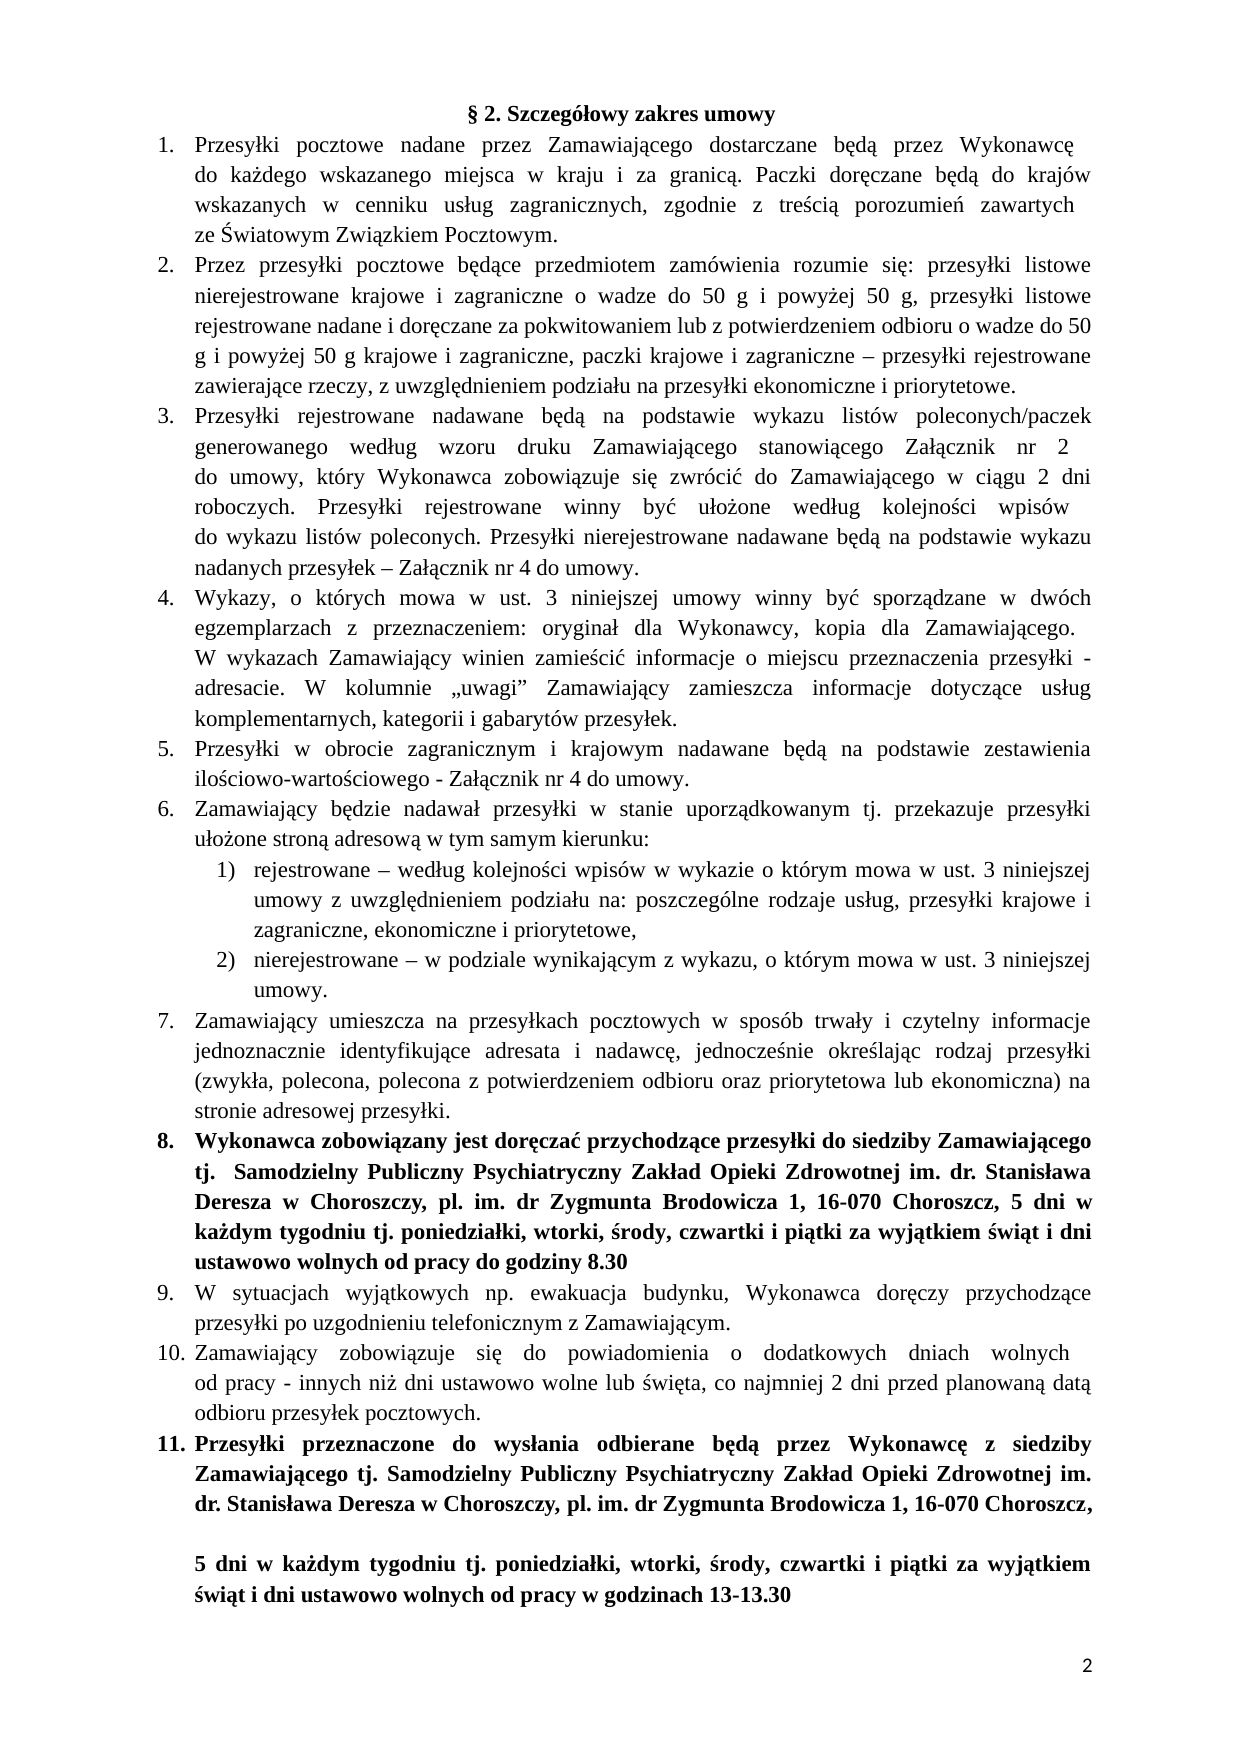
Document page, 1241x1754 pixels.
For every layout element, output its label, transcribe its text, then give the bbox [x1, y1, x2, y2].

list Przesyłki rejestrowane nadawane będą na podstawie wykazu listów poleconych/paczek generowanego według wzoru druku Zamawiającego stanowiącego Załącznik nr 2 do umowy, który Wykonawca zobowiązuje się zwrócić do Zamawiającego w ciągu 2 dni roboczych. Przesyłki rejestrowane winny być ułożone według kolejności wpisów do wykazu listów poleconych. Przesyłki nierejestrowane nadawane będą na podstawie wykazu nadanych przesyłek – Załącznik nr 4 do umowy. [157, 402, 1092, 580]
list Zamawiający będzie nadawał przesyłki w stanie uporządkowanym tj. przekazuje przesyłki ułożone stroną adresową w tym samym kierunku: [157, 795, 1092, 852]
list rejestrowane – według kolejności wpisów w wykazie o którym mowa w ust. 3 niniejszej umowy z uwzględnieniem podziału na: poszczególne rodzaje usług, przesyłki krajowe i zagraniczne, ekonomiczne i priorytetowe, [216, 856, 1092, 942]
list nierejestrowane – w podziale wynikającym z wykazu, o którym mowa w ust. 3 niniejszej umowy. [216, 946, 1092, 1003]
list Przesyłki w obrocie zagranicznym i krajowym nadawane będą na podstawie zestawienia ilościowo-wartościowego - Załącznik nr 4 do umowy. [157, 735, 1092, 791]
list Wykonawca zobowiązany jest doręczać przychodzące przesyłki do siedziby Zamawiającego tj. Samodzielny Publiczny Psychiatryczny Zakład Opieki Zdrowotnej im. dr. Stanisława Deresza w Choroszczy, pl. im. dr Zygmunta Brodowicza 1, 16-070 Choroszcz, 5 dni w każdym tygodniu tj. poniedziałki, wtorki, środy, czwartki i piątki za wyjątkiem świąt i dni ustawowo wolnych od pracy do godziny 8.30 [157, 1127, 1092, 1275]
list Zamawiający umieszcza na przesyłkach pocztowych w sposób trwały i czytelny informacje jednoznacznie identyfikujące adresata i nadawcę, jednocześnie określając rodzaj przesyłki (zwykła, polecona, polecona z potwierdzeniem odbioru oraz priorytetowa lub ekonomiczna) na stronie adresowej przesyłki. [157, 1007, 1092, 1124]
list W sytuacjach wyjątkowych np. ewakuacja budynku, Wykonawca doręczy przychodzące przesyłki po uzgodnieniu telefonicznym z Zamawiającym. [157, 1278, 1092, 1335]
list Przez przesyłki pocztowe będące przedmiotem zamówienia rozumie się: przesyłki listowe nierejestrowane krajowe i zagraniczne o wadze do 50 g i powyżej 50 g, przesyłki listowe rejestrowane nadane i doręczane za pokwitowaniem lub z potwierdzeniem odbioru o wadze do 50 g i powyżej 50 g krajowe i zagraniczne, paczki krajowe i zagraniczne – przesyłki rejestrowane zawierające rzeczy, z uwzględnieniem podziału na przesyłki ekonomiczne i priorytetowe. [157, 251, 1092, 399]
list Wykazy, o których mowa w ust. 3 niniejszej umowy winny być sporządzane w dwóch egzemplarzach z przeznaczeniem: oryginał dla Wykonawcy, kopia dla Zamawiającego. W wykazach Zamawiający winien zamieścić informacje o miejscu przeznaczenia przesyłki - adresacie. W kolumnie „uwagi” Zamawiający zamieszcza informacje dotyczące usług komplementarnych, kategorii i gabarytów przesyłek. [157, 584, 1092, 731]
list Przesyłki pocztowe nadane przez Zamawiającego dostarczane będą przez Wykonawcę do każdego wskazanego miejsca w kraju i za granicą. Paczki doręczane będą do krajów wskazanych w cenniku usług zagranicznych, zgodnie z treścią porozumień zawartych ze Światowym Związkiem Pocztowym. [157, 131, 1092, 248]
list Przesyłki przeznaczone do wysłania odbierane będą przez Wykonawcę z siedziby Zamawiającego tj. Samodzielny Publiczny Psychiatryczny Zakład Opieki Zdrowotnej im. dr. Stanisława Deresza w Choroszczy, pl. im. dr Zygmunta Brodowicza 1, 16-070 Choroszcz, 5 dni w każdym tygodniu tj. poniedziałki, wtorki, środy, czwartki i piątki za wyjątkiem świąt i dni ustawowo wolnych od pracy w godzinach 13-13.30 [157, 1429, 1092, 1607]
subtitle § 2. Szczegółowy zakres umowy [150, 100, 1092, 127]
list Zamawiający zobowiązuje się do powiadomienia o dodatkowych dniach wolnych od pracy - innych niż dni ustawowo wolne lub święta, co najmniej 2 dni przed planowaną datą odbioru przesyłek pocztowych. [157, 1339, 1092, 1426]
